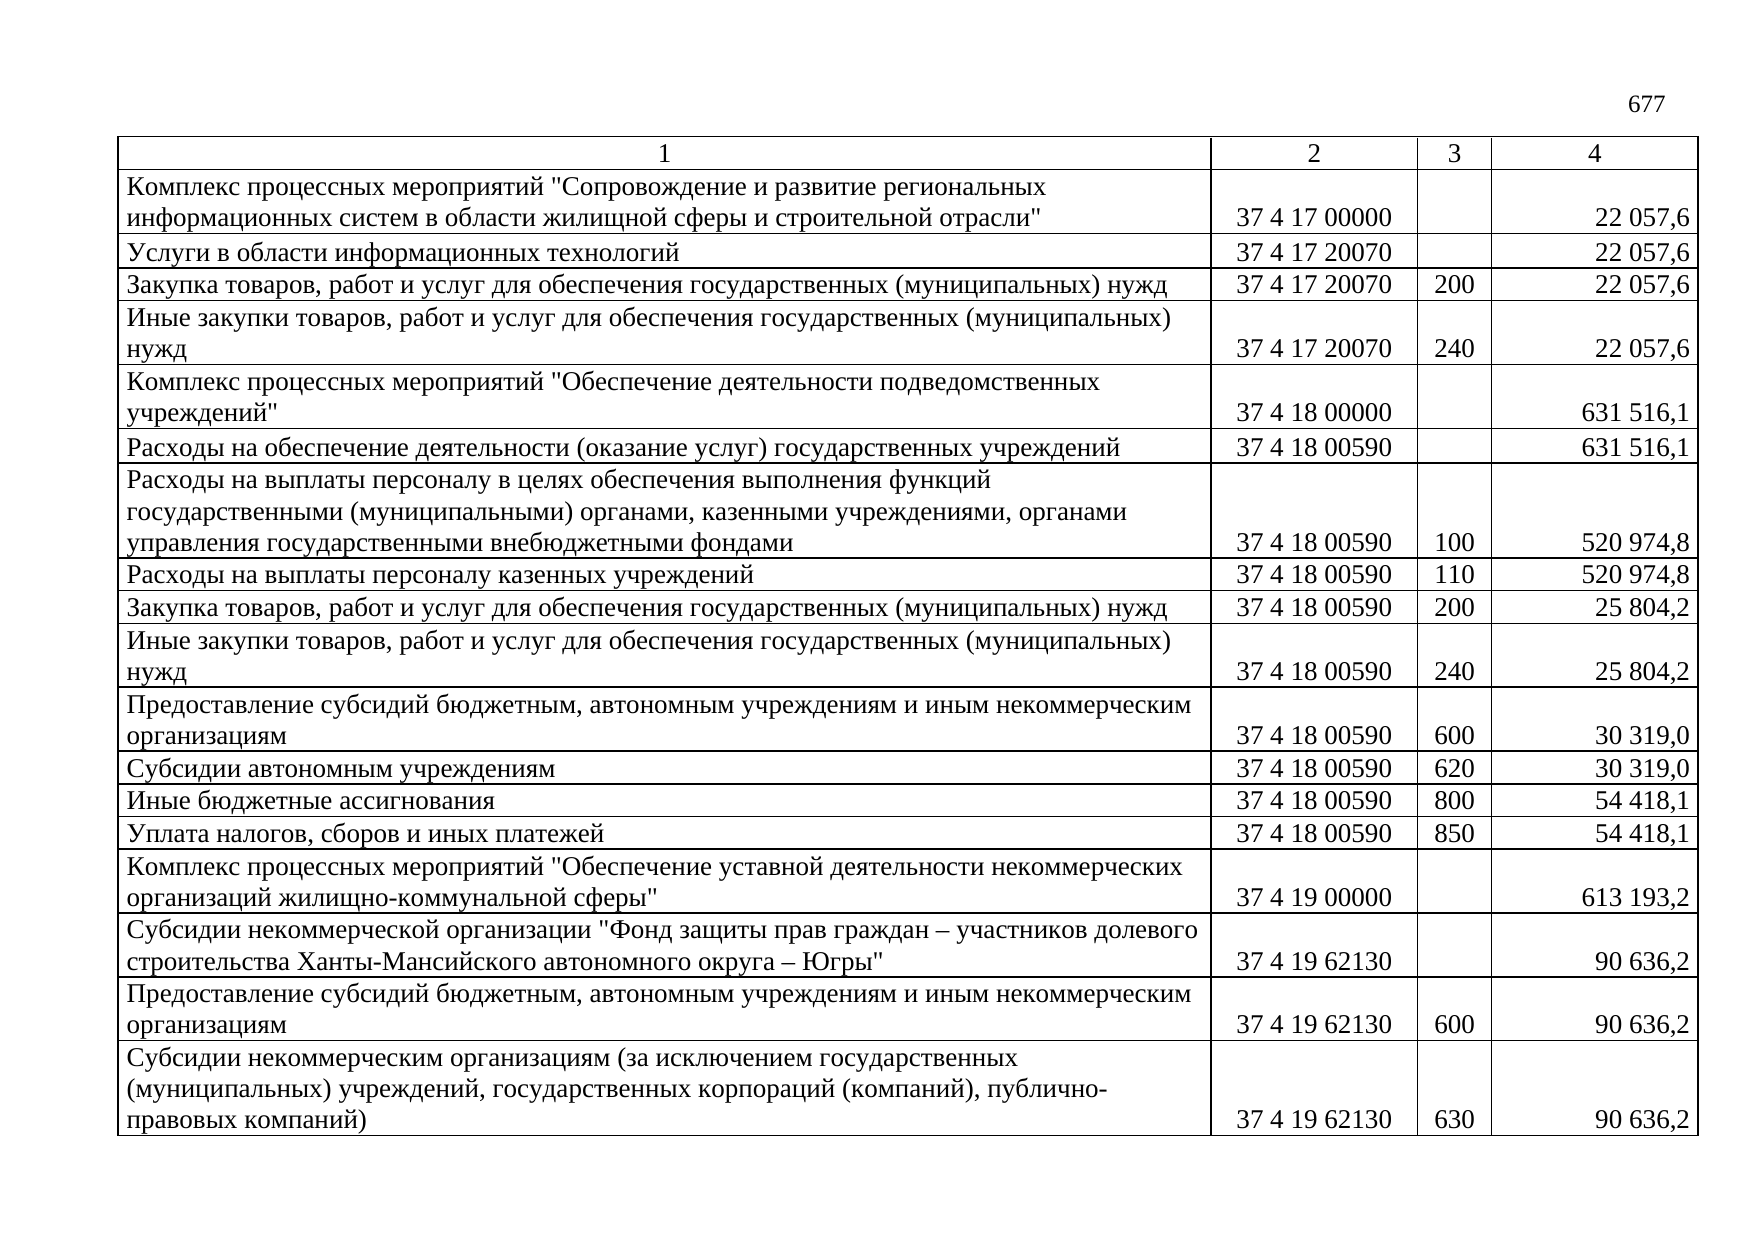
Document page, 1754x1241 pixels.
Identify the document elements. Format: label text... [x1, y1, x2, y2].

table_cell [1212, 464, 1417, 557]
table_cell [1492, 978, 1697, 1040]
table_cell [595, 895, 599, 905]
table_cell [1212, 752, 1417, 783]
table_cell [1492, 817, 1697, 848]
table_header 1 [119, 137, 1211, 168]
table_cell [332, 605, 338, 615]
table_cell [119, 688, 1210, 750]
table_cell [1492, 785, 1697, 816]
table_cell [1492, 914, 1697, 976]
table_header 4 [1492, 137, 1697, 168]
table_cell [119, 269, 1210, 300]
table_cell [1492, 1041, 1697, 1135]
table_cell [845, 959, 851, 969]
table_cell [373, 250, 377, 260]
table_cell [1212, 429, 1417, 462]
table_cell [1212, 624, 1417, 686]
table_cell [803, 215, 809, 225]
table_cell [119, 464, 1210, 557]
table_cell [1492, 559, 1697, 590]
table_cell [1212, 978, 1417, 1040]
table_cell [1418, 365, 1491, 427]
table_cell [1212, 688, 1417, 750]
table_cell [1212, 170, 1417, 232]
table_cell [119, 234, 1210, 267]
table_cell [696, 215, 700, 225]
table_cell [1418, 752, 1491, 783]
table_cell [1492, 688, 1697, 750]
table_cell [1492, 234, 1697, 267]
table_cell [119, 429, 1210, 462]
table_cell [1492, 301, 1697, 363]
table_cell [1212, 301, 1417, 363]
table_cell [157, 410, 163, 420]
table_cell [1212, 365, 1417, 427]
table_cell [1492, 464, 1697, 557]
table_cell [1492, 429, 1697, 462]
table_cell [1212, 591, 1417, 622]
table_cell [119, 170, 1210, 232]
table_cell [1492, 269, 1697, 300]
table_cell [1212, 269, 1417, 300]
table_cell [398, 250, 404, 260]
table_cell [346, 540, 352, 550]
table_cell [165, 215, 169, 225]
table_header 3 [1418, 137, 1491, 168]
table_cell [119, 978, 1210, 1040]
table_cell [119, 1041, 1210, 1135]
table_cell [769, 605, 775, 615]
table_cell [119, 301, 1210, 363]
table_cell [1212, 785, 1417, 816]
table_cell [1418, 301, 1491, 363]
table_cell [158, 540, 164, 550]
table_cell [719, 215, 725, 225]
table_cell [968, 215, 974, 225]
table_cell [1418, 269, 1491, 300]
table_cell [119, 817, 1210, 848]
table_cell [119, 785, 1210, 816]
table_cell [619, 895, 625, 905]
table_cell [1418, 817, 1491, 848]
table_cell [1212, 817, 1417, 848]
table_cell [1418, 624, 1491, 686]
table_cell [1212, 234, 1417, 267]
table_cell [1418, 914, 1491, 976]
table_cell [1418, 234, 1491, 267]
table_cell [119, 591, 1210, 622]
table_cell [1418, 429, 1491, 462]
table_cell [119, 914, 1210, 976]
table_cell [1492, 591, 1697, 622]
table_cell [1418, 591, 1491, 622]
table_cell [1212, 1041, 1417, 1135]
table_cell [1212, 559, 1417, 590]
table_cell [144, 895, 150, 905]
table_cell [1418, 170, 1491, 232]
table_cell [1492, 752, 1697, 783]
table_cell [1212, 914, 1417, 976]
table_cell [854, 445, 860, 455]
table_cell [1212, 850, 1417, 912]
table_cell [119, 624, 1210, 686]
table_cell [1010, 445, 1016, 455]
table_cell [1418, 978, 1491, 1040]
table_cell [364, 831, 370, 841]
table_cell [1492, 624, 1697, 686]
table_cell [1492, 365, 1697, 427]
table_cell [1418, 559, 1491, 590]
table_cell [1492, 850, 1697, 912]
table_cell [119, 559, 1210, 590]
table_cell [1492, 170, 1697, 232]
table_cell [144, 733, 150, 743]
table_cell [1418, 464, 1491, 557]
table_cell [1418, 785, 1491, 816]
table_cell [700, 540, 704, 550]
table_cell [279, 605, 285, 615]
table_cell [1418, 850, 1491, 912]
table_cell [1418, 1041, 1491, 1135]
table_header 2 [1212, 137, 1417, 168]
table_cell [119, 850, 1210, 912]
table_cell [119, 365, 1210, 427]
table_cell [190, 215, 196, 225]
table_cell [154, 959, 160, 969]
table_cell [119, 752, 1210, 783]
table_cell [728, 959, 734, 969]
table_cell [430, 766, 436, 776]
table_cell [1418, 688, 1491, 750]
